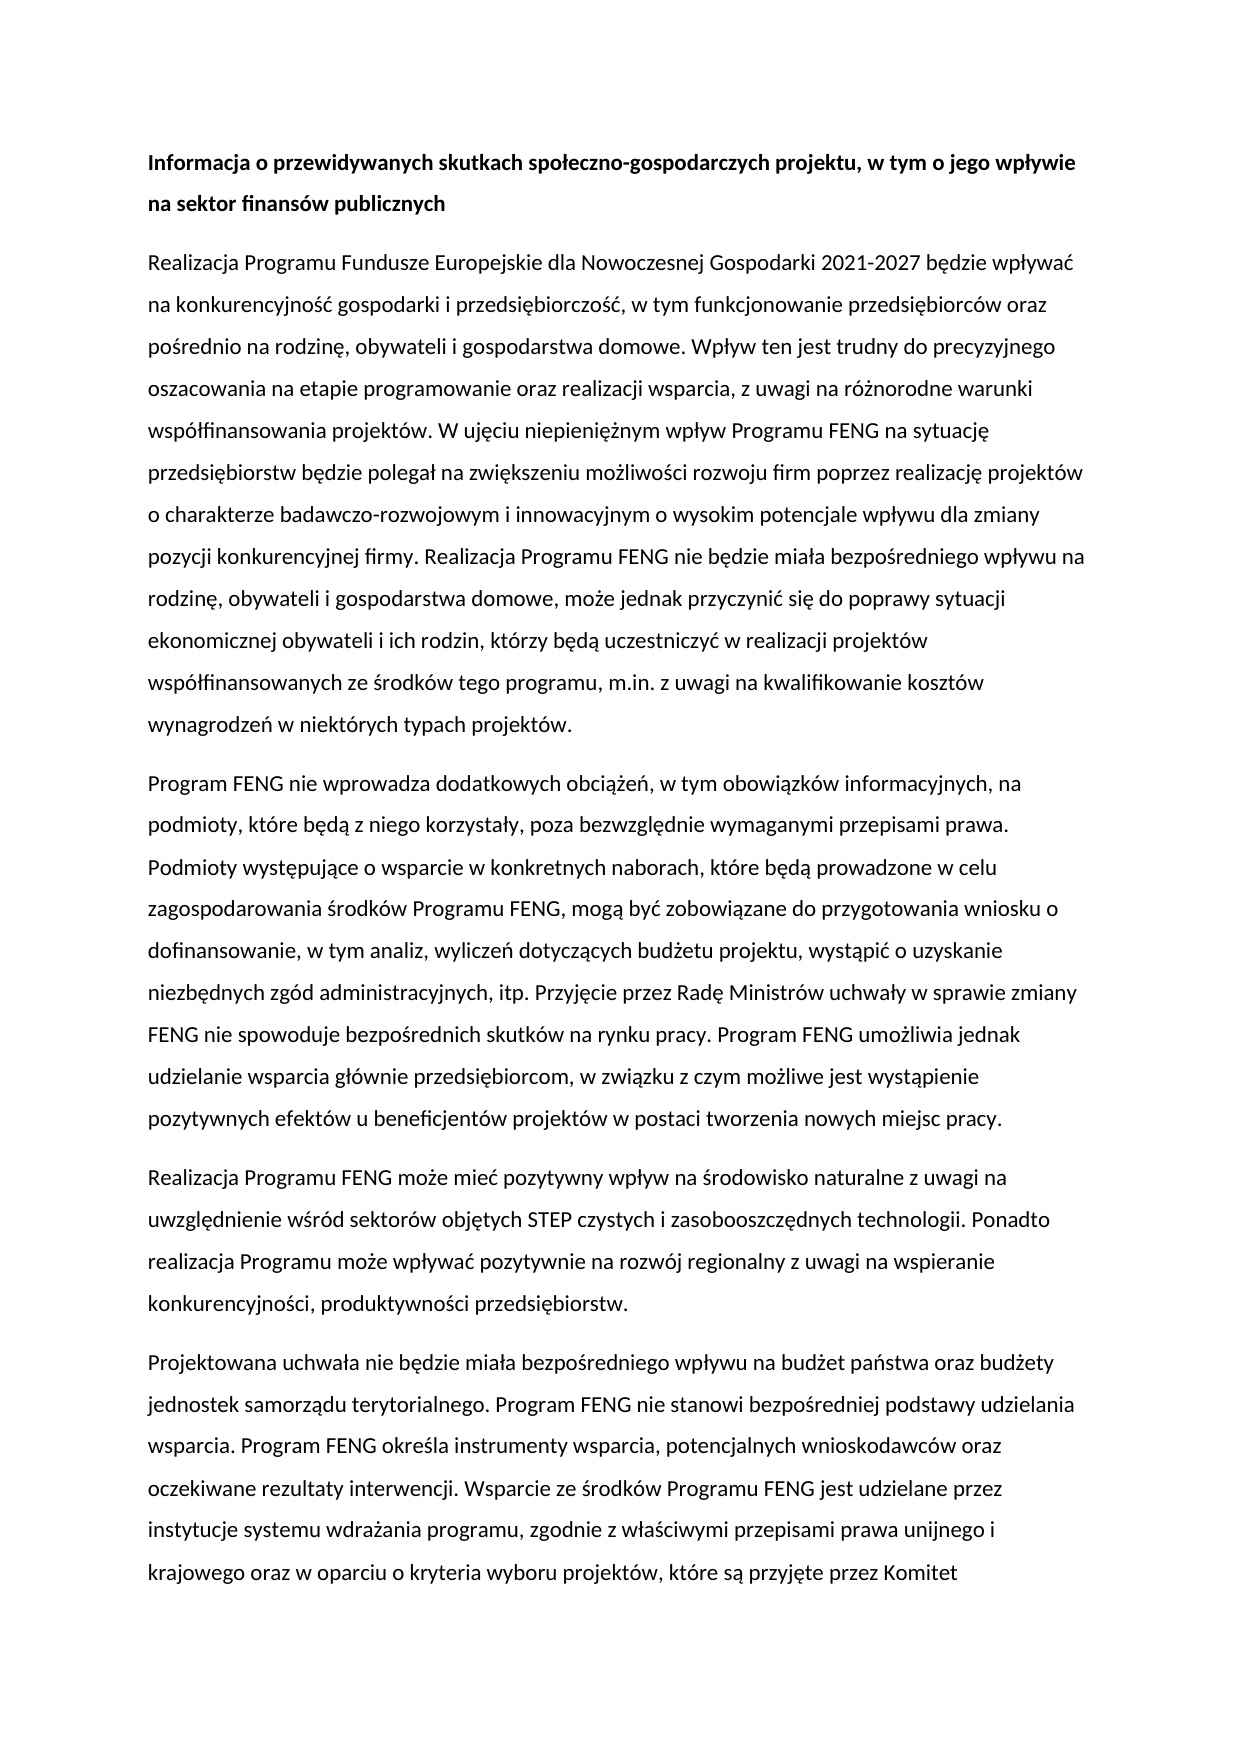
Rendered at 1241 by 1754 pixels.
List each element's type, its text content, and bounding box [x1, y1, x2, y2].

text Realizacja Programu Fundusze Europejskie dla Nowoczesnej Gospodarki 2021-2027 będzie wpływać na konkurencyjność gospodarki i przedsiębiorczość, w tym funkcjonowanie przedsiębiorców oraz pośrednio na rodzinę, obywateli i gospodarstwa domowe. Wpływ ten jest trudny do precyzyjnego oszacowania na etapie programowanie oraz realizacji wsparcia, z uwagi na różnorodne warunki współfinansowania projektów. W ujęciu niepieniężnym wpływ Programu FENG na sytuację przedsiębiorstw będzie polegał na zwiększeniu możliwości rozwoju firm poprzez realizację projektów o charakterze badawczo-rozwojowym i innowacyjnym o wysokim potencjale wpływu dla zmiany pozycji konkurencyjnej firmy. Realizacja Programu FENG nie będzie miała bezpośredniego wpływu na rodzinę, obywateli i gospodarstwa domowe, może jednak przyczynić się do poprawy sytuacji ekonomicznej obywateli i ich rodzin, którzy będą uczestniczyć w realizacji projektów współfinansowanych ze środków tego programu, m.in. z uwagi na kwalifikowanie kosztów wynagrodzeń w niektórych typach projektów. [148, 248, 1093, 738]
text Informacja o przewidywanych skutkach społeczno-gospodarczych projektu, w tym o jego wpływie na sektor finansów publicznych [148, 148, 1093, 218]
text Realizacja Programu FENG może mieć pozytywny wpływ na środowisko naturalne z uwagi na uwzględnienie wśród sektorów objętych STEP czystych i zasobooszczędnych technologii. Ponadto realizacja Programu może wpływać pozytywnie na rozwój regionalny z uwagi na wspieranie konkurencyjności, produktywności przedsiębiorstw. [148, 1163, 1093, 1317]
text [148, 1348, 1093, 1586]
text Program FENG nie wprowadza dodatkowych obciążeń, w tym obowiązków informacyjnych, na podmioty, które będą z niego korzystały, poza bezwzględnie wymaganymi przepisami prawa. Podmioty występujące o wsparcie w konkretnych naborach, które będą prowadzone w celu zagospodarowania środków Programu FENG, mogą być zobowiązane do przygotowania wniosku o dofinansowanie, w tym analiz, wyliczeń dotyczących budżetu projektu, wystąpić o uzyskanie niezbędnych zgód administracyjnych, itp. Przyjęcie przez Radę Ministrów uchwały w sprawie zmiany FENG nie spowoduje bezpośrednich skutków na rynku pracy. Program FENG umożliwia jednak udzielanie wsparcia głównie przedsiębiorcom, w związku z czym możliwe jest wystąpienie pozytywnych efektów u beneficjentów projektów w postaci tworzenia nowych miejsc pracy. [148, 769, 1093, 1132]
